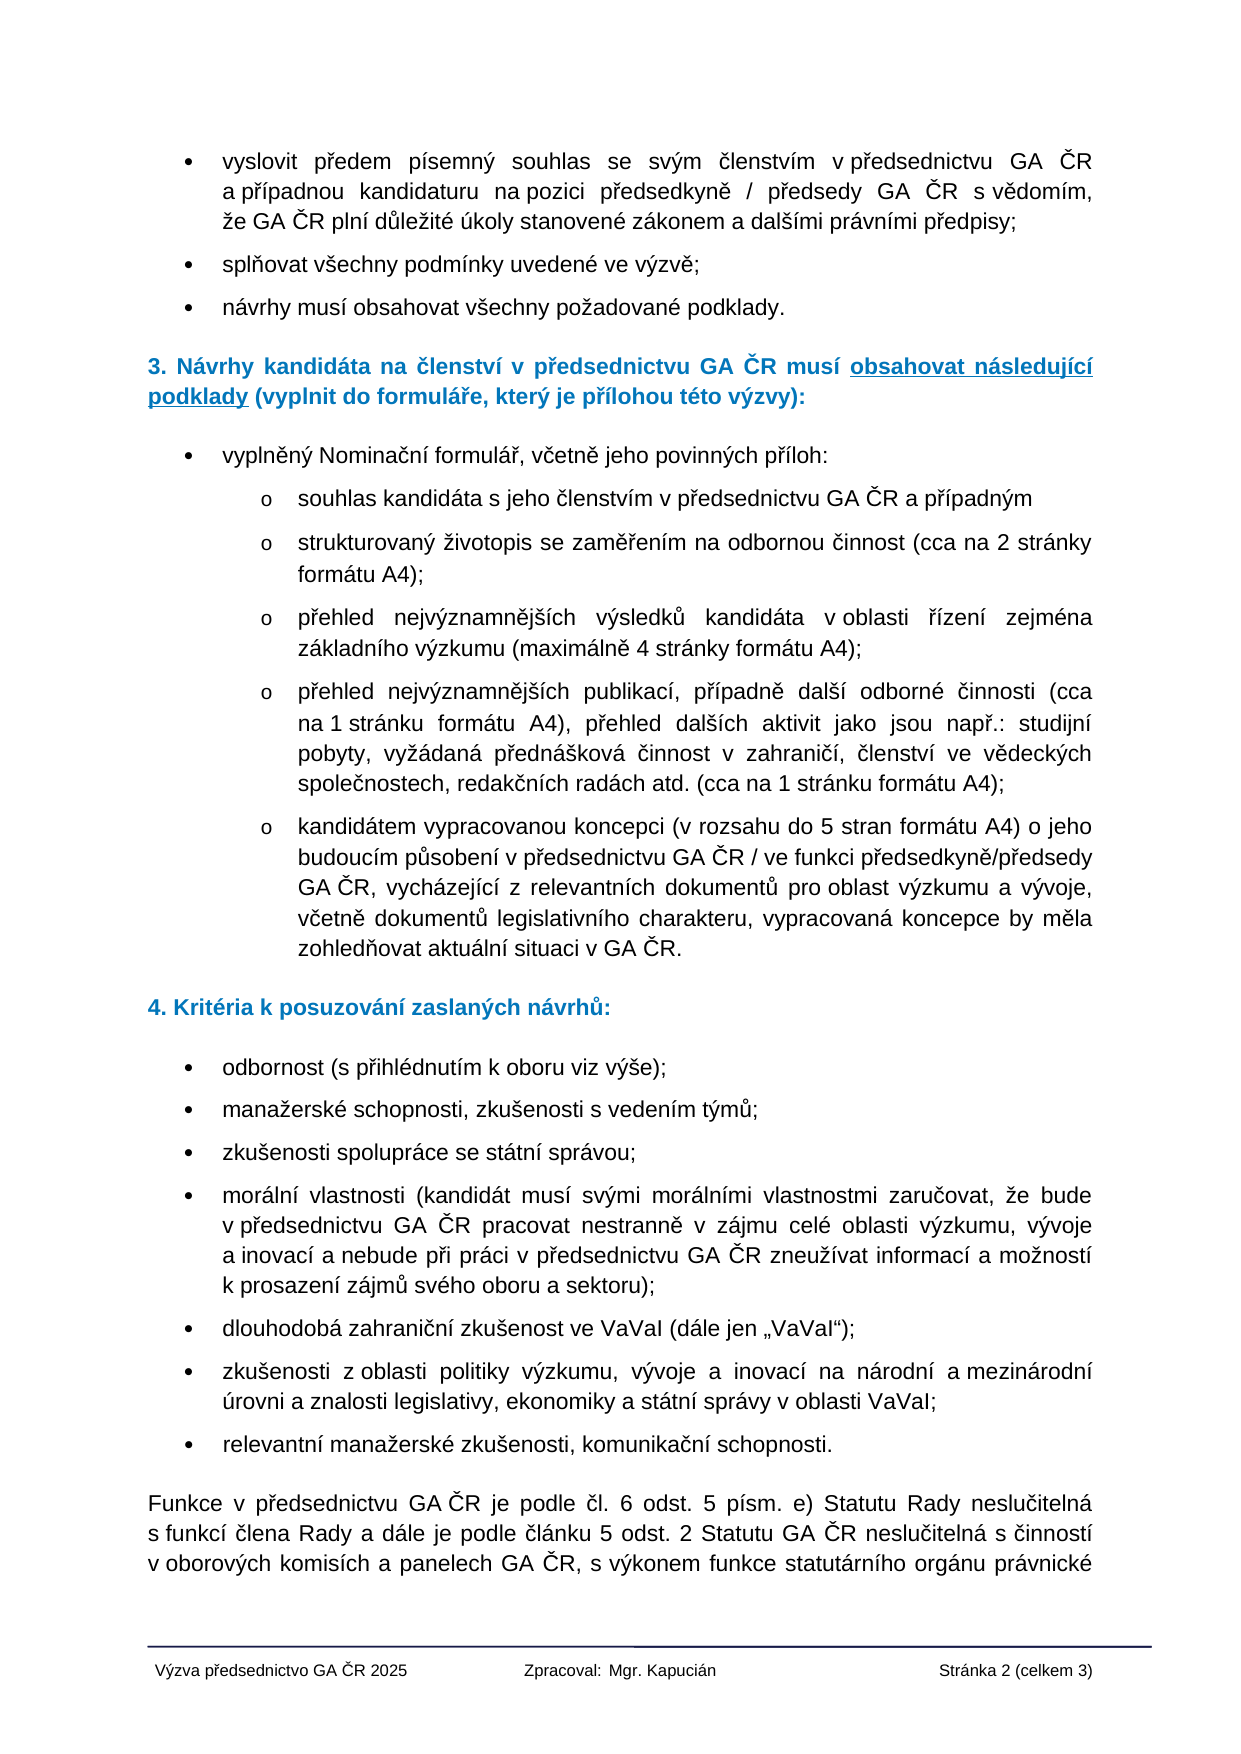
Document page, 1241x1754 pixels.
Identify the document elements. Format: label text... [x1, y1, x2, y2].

text 4. Kritéria k posuzování zaslaných návrhů: [148, 994, 1093, 1021]
list relevantní manažerské zkušenosti, komunikační schopnosti. [185, 1431, 1093, 1457]
list přehled nejvýznamnějších výsledků kandidáta v oblasti řízení zejména základního výzkumu (maximálně 4 stránky formátu A4); [260, 604, 1093, 662]
list zkušenosti z oblasti politiky výzkumu, vývoje a inovací na národní a mezinárodní úrovni a znalosti legislativy, ekonomiky a státní správy v oblasti VaVaI; [185, 1358, 1093, 1414]
list kandidátem vypracovanou koncepci (v rozsahu do 5 stran formátu A4) o jeho budoucím působení v předsednictvu GA ČR / ve funkci předsedkyně/předsedy GA ČR, vycházející z relevantních dokumentů pro oblast výzkumu a vývoje, včetně dokumentů legislativního charakteru, vypracovaná koncepce by měla zohledňovat aktuální situaci v GA ČR. [260, 813, 1093, 961]
list přehled nejvýznamnějších publikací, případně další odborné činnosti (cca na 1 stránku formátu A4), přehled dalších aktivit jako jsou např.: studijní pobyty, vyžádaná přednášková činnost v zahraničí, členství ve vědeckých společnostech, redakčních radách atd. (cca na 1 stránku formátu A4); [260, 678, 1093, 796]
list vyslovit předem písemný souhlas se svým členstvím v předsednictvu GA ČR a případnou kandidaturu na pozici předsedkyně / předsedy GA ČR s vědomím, že GA ČR plní důležité úkoly stanovené zákonem a dalšími právními předpisy; [185, 148, 1093, 234]
list strukturovaný životopis se zaměřením na odbornou činnost (cca na 2 stránky formátu A4); [260, 529, 1093, 587]
list zkušenosti spolupráce se státní správou; [185, 1139, 1093, 1165]
list souhlas kandidáta s jeho členstvím v předsednictvu GA ČR a případným [260, 485, 1093, 513]
list dlouhodobá zahraniční zkušenost ve VaVaI (dále jen „VaVaI“); [185, 1315, 1093, 1341]
list manažerské schopnosti, zkušenosti s vedením týmů; [185, 1096, 1093, 1123]
list splňovat všechny podmínky uvedené ve výzvě; [185, 251, 1093, 277]
list vyplněný Nominační formulář, včetně jeho povinných příloh: [185, 442, 1093, 469]
list návrhy musí obsahovat všechny požadované podklady. [185, 293, 1093, 320]
list odbornost (s přihlédnutím k oboru viz výše); [185, 1053, 1093, 1080]
list morální vlastnosti (kandidát musí svými morálními vlastnostmi zaručovat, že bude v předsednictvu GA ČR pracovat nestranně v zájmu celé oblasti výzkumu, vývoje a inovací a nebude při práci v předsednictvu GA ČR zneužívat informací a možností k prosazení zájmů svého oboru a sektoru); [185, 1182, 1093, 1299]
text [148, 1490, 1093, 1577]
text 3. Návrhy kandidáta na členství v předsednictvu GA ČR musí obsahovat následující podklady (vyplnit do formuláře, který je přílohou této výzvy): [148, 353, 1093, 409]
